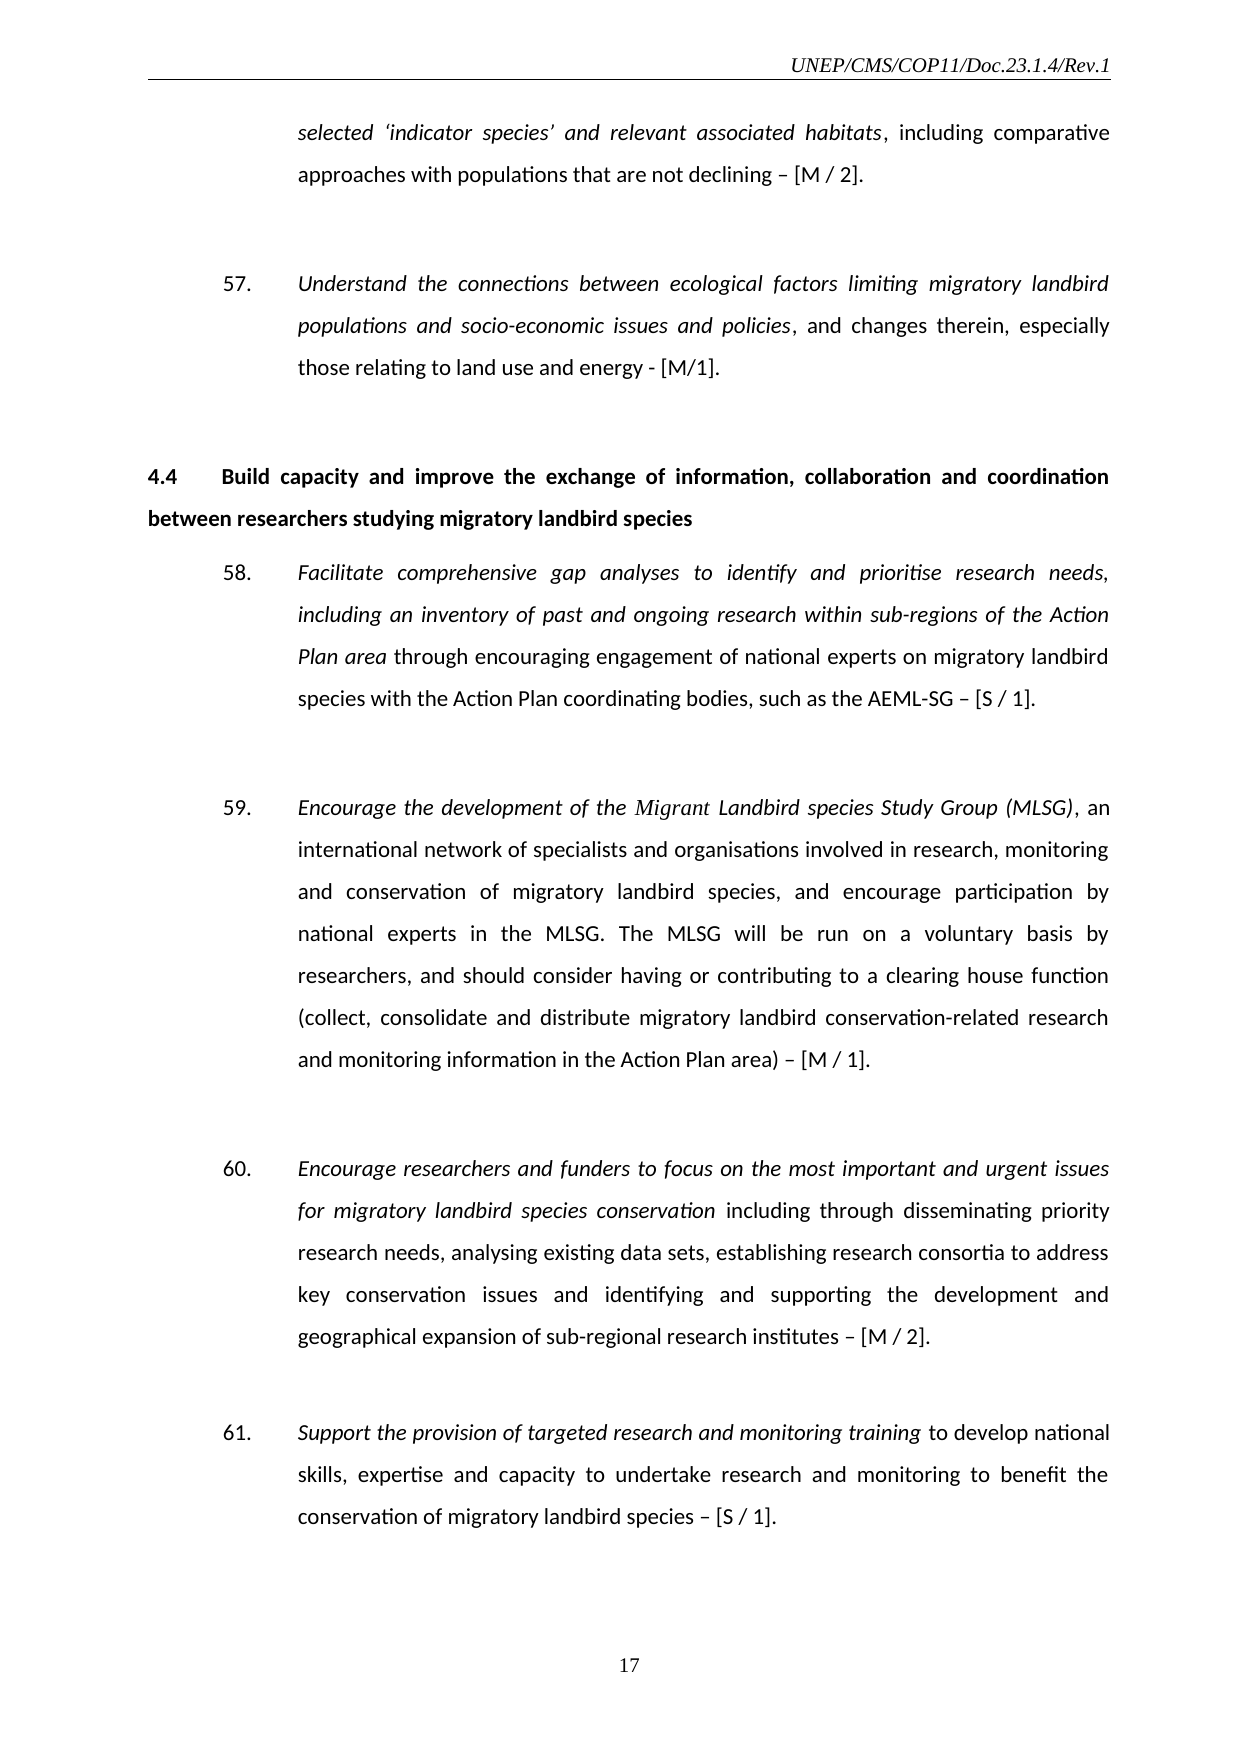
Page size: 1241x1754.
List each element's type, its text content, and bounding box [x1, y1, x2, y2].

list Facilitate comprehensive gap analyses to identify and prioritise research needs, including an inventory of past and ongoing research within sub-regions of the Action Plan area through encouraging engagement of national experts on migratory landbird species with the Action Plan coordinating bodies, such as the AEML-SG – [S / 1]. [223, 558, 1110, 712]
list Understand the connections between ecological factors limiting migratory landbird populations and socio-economic issues and policies, and changes therein, especially those relating to land use and energy - [M/1]. [223, 269, 1110, 381]
list Encourage the development of the Migrant Landbird species Study Group (MLSG), an international network of specialists and organisations involved in research, monitoring and conservation of migratory landbird species, and encourage participation by national experts in the MLSG. The MLSG will be run on a voluntary basis by researchers, and should consider having or contributing to a clearing house function (collect, consolidate and distribute migratory landbird conservation-related research and monitoring information in the Action Plan area) – [M / 1]. [223, 793, 1110, 1073]
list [223, 118, 1110, 188]
text 4.4 Build capacity and improve the exchange of information, collaboration and coordination between researchers studying migratory landbird species [148, 462, 1110, 532]
list Encourage researchers and funders to focus on the most important and urgent issues for migratory landbird species conservation including through disseminating priority research needs, analysing existing data sets, establishing research consortia to address key conservation issues and identifying and supporting the development and geographical expansion of sub-regional research institutes – [M / 2]. [223, 1154, 1110, 1350]
list Support the provision of targeted research and monitoring training to develop national skills, expertise and capacity to undertake research and monitoring to benefit the conservation of migratory landbird species – [S / 1]. [223, 1418, 1110, 1531]
